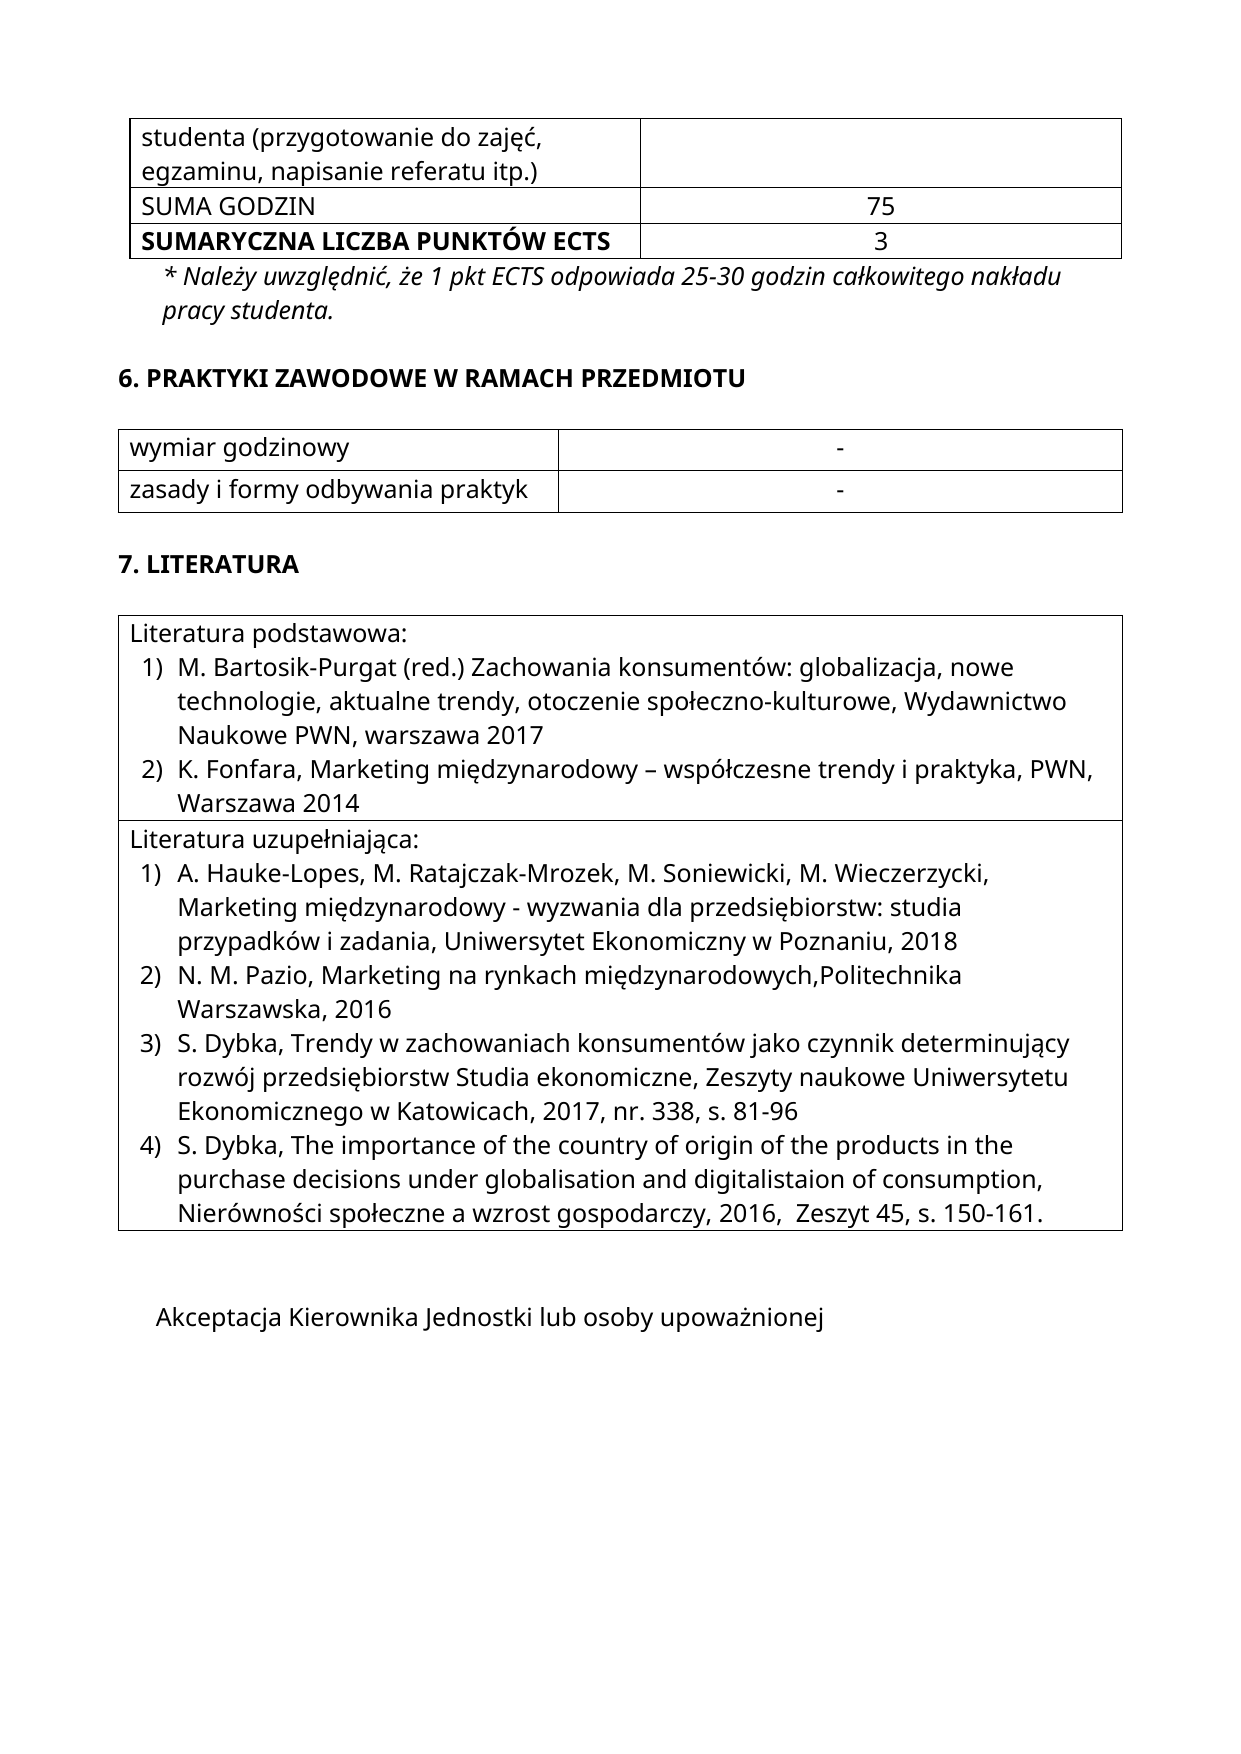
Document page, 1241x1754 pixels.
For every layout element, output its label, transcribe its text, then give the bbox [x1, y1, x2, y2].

text Akceptacja Kierownika Jednostki lub osoby upoważnionej [156, 1299, 1122, 1333]
text 6. PRAKTYKI ZAWODOWE W RAMACH PRZEDMIOTU [118, 361, 1122, 395]
table_cell SUMARYCZNA LICZBA PUNKTÓW ECTS [131, 224, 640, 257]
table_header wymiar godzinowy [119, 430, 558, 470]
table_cell SUMA GODZIN [131, 188, 640, 222]
text 7. LITERATURA [118, 547, 1122, 581]
table_cell 3 [641, 224, 1121, 257]
table_cell Literatura uzupełniająca: A. Hauke-Lopes, M. Ratajczak-Mrozek, M. Soniewicki, M. Wieczerzycki, Marketing międzynarodowy - wyzwania dla przedsiębiorstw: studia przypadków i zadania, Uniwersytet Ekonomiczny w Poznaniu, 2018 N. M. Pazio, Marketing na rynkach międzynarodowych,Politechnika Warszawska, 2016 S. Dybka, Trendy w zachowaniach konsumentów jako czynnik determinujący rozwój przedsiębiorstw Studia ekonomiczne, Zeszyty naukowe Uniwersytetu Ekonomicznego w Katowicach, 2017, nr. 338, s. 81-96 S. Dybka, The importance of the country of origin of the products in the purchase decisions under globalisation and digitalistaion of consumption, Nierówności społeczne a wzrost gospodarczy, 2016, Zeszyt 45, s. 150-161. [119, 821, 1122, 1230]
text * Należy uwzględnić, że 1 pkt ECTS odpowiada 25-30 godzin całkowitego nakładu pracy studenta. [162, 259, 1122, 327]
table_cell zasady i formy odbywania praktyk [119, 471, 558, 512]
table_cell - [559, 471, 1122, 512]
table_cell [131, 119, 640, 187]
table_cell 75 [641, 188, 1121, 222]
table_header Literatura podstawowa: M. Bartosik-Purgat (red.) Zachowania konsumentów: globalizacja, nowe technologie, aktualne trendy, otoczenie społeczno-kulturowe, Wydawnictwo Naukowe PWN, warszawa 2017 K. Fonfara, Marketing międzynarodowy – współczesne trendy i praktyka, PWN, Warszawa 2014 [119, 616, 1122, 820]
table_header - [559, 430, 1122, 470]
table_cell 52 [641, 119, 1121, 187]
